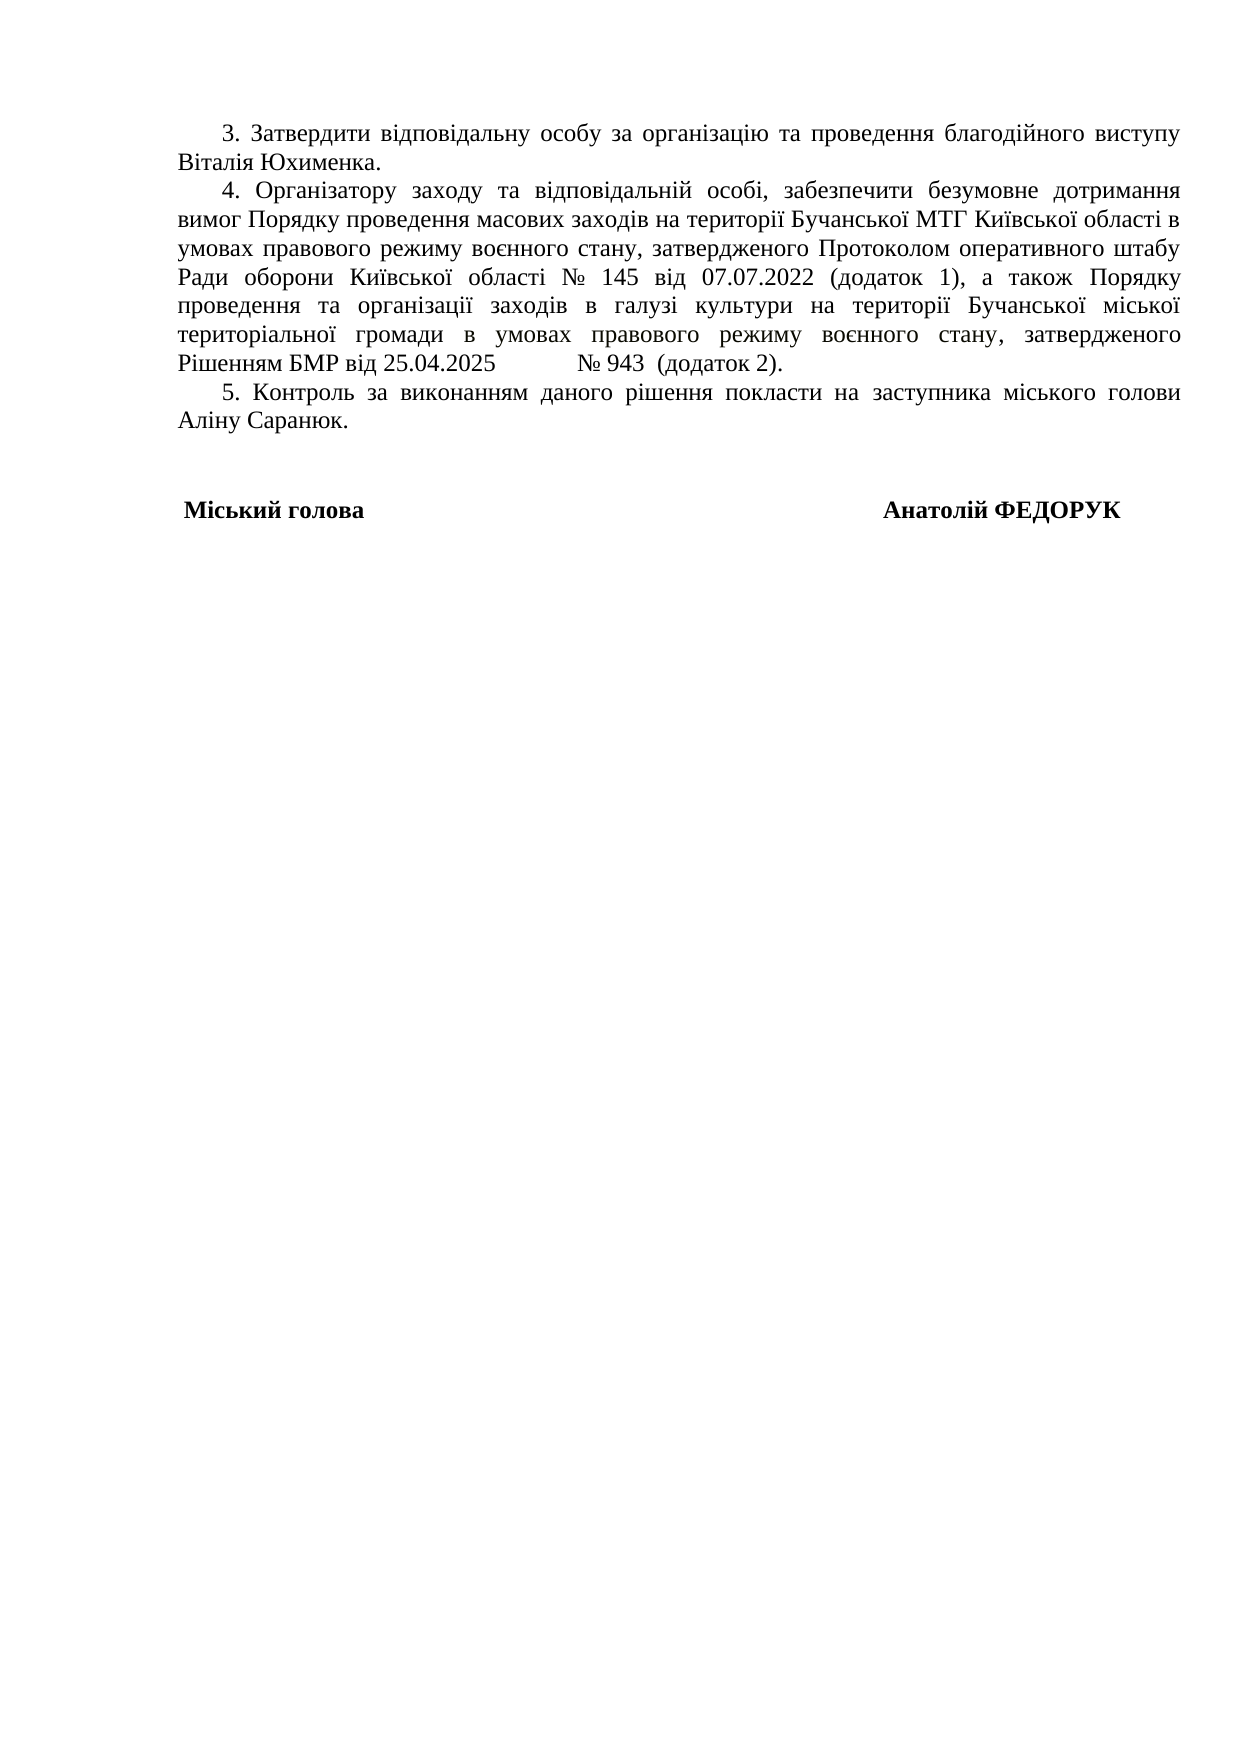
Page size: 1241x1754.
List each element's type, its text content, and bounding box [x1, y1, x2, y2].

text 4. Організатору заходу та відповідальній особі, забезпечити безумовне дотримання вимог Порядку проведення масових заходів на території Бучанської МТГ Київської області в умовах правового режиму воєнного стану, затвердженого Протоколом оперативного штабу Ради оборони Київської області № 145 від 07.07.2022 (додаток 1), а також Порядку проведення та організації заходів в галузі культури на території Бучанської міської територіальної громади в умовах правового режиму воєнного стану, затвердженого Рішенням БМР від 25.04.2025 № 943 (додаток 2). [177, 176, 1181, 377]
text Міський голова Анатолій ФЕДОРУК [177, 495, 1181, 524]
text 5. Контроль за виконанням даного рішення покласти на заступника міського голови Аліну Саранюк. [177, 377, 1181, 434]
text 3. Затвердити відповідальну особу за організацію та проведення благодійного виступу Віталія Юхименка. [177, 118, 1181, 176]
